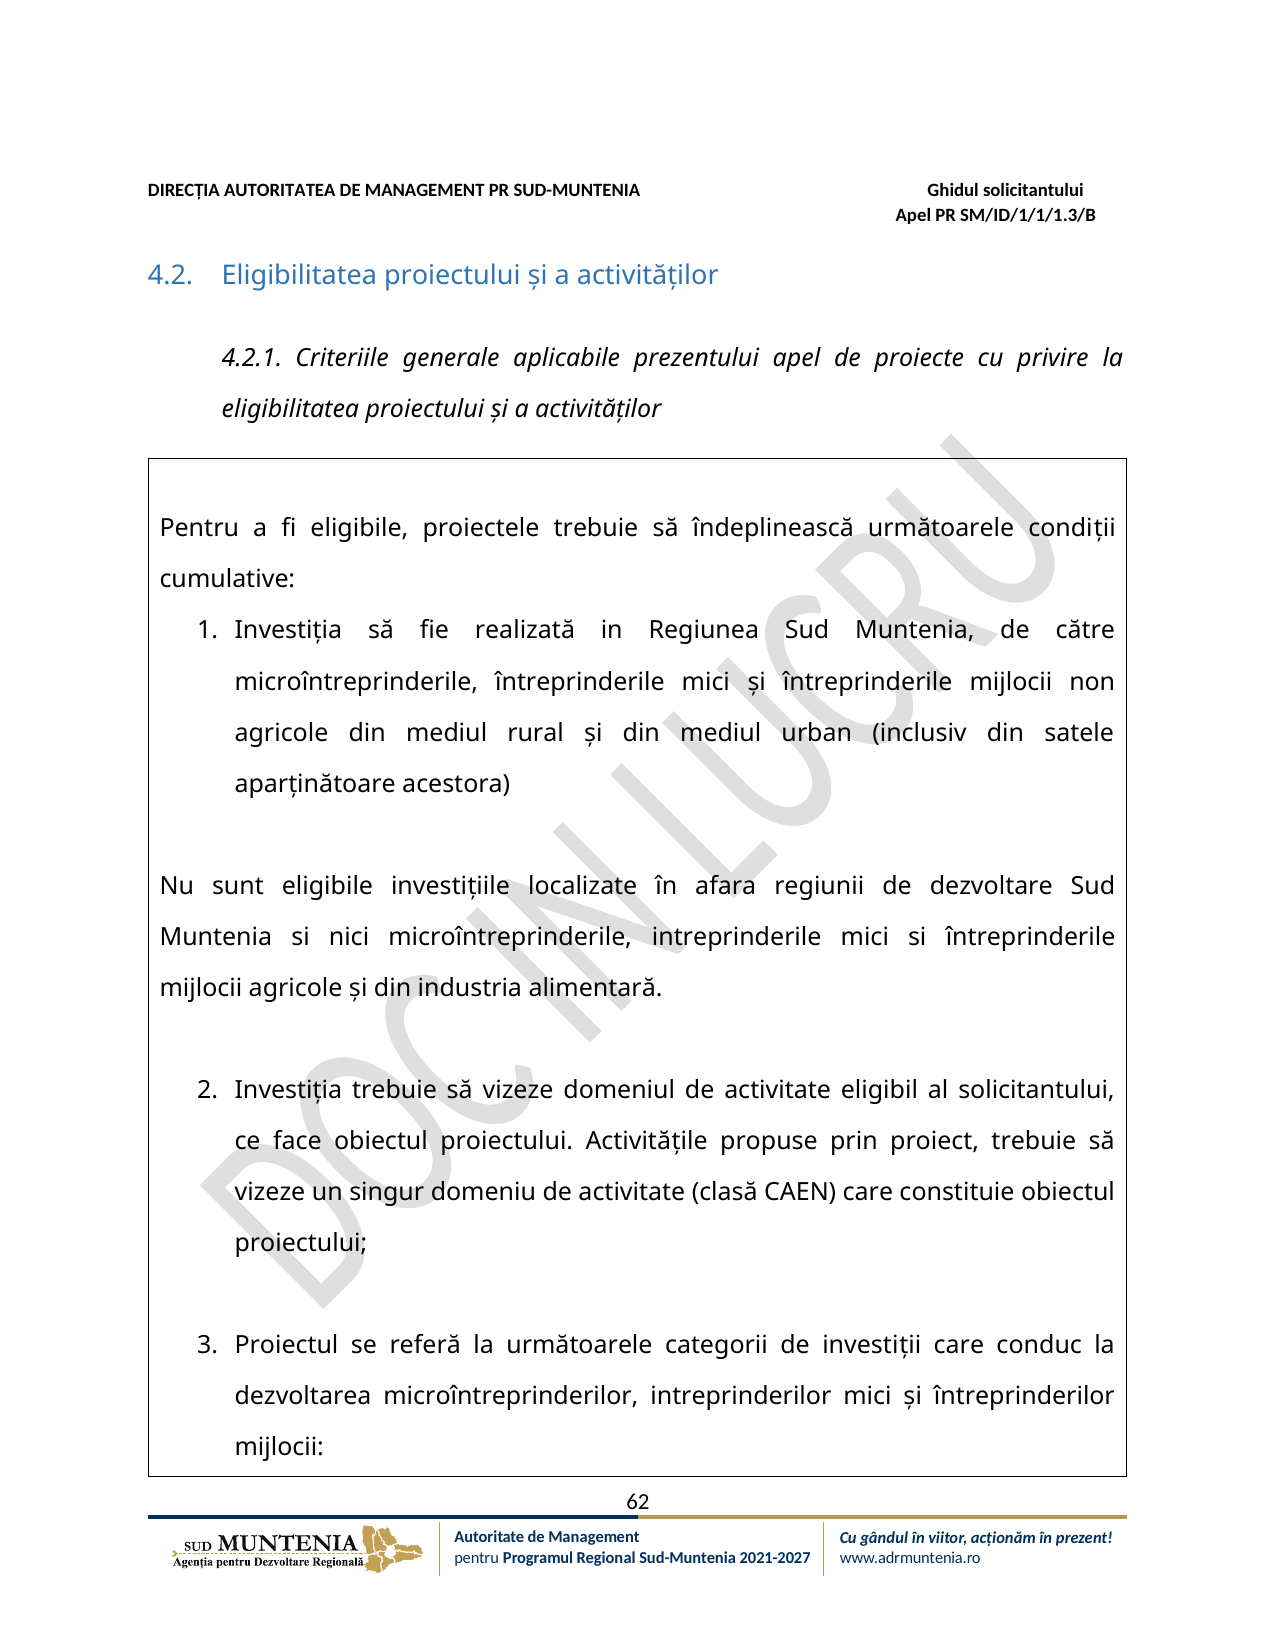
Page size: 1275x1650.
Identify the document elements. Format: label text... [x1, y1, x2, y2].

subtitle 4.2. Eligibilitatea proiectului și a activităților [148, 255, 1127, 292]
text 4.2.1. Criteriile generale aplicabile prezentului apel de proiecte cu privire la eligibilitatea proiectului și a activităților [221, 339, 1127, 424]
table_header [149, 459, 1126, 1476]
